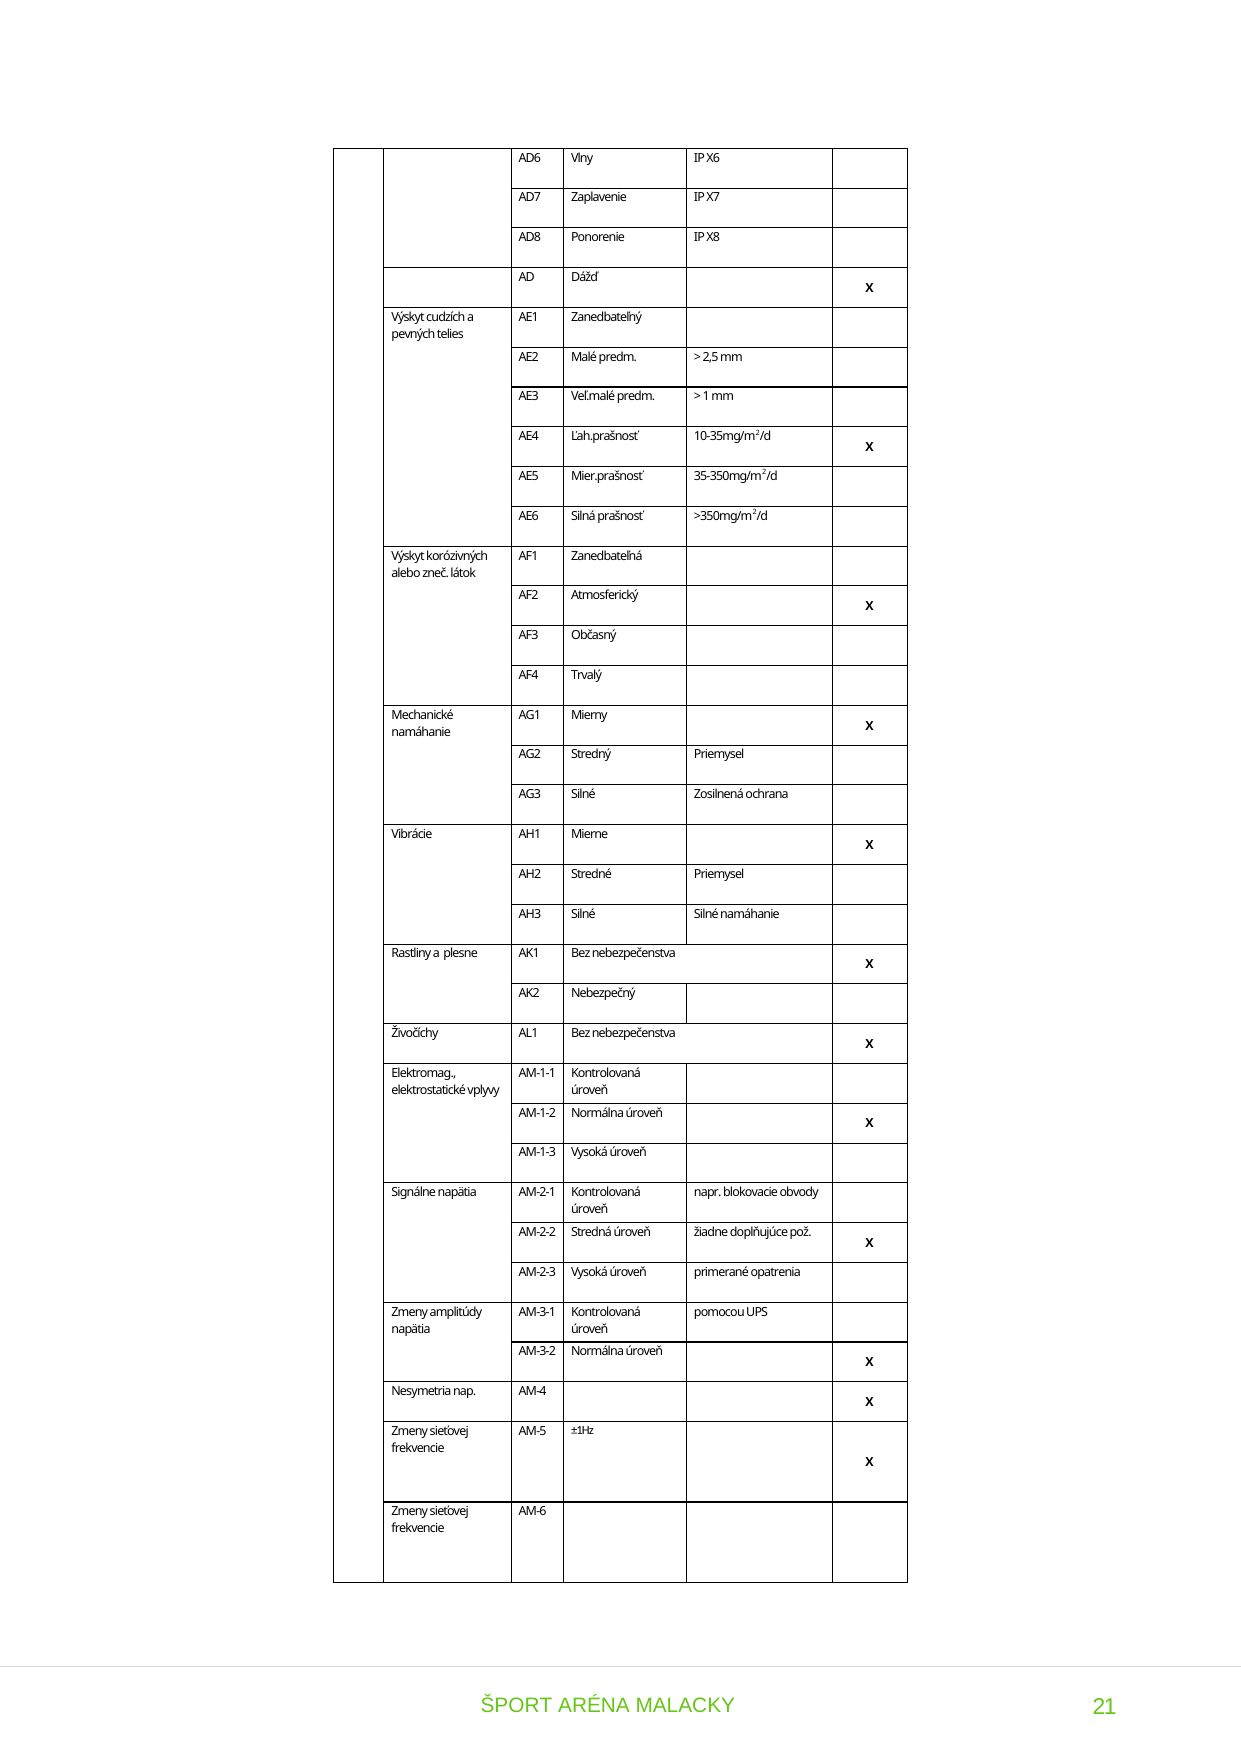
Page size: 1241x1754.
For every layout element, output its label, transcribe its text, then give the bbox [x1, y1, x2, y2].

table_cell Zaplavenie [564, 189, 686, 227]
table_cell AM-2-3 [512, 1263, 563, 1302]
table_cell IP X8 [687, 228, 832, 267]
table_cell IP X7 [687, 189, 832, 227]
table_cell Bez nebezpečenstva [564, 945, 832, 983]
table_cell Nesymetria nap. [384, 1382, 511, 1421]
table_cell Mierny [564, 706, 686, 744]
table_cell Mierne [564, 825, 686, 864]
table_cell [687, 626, 832, 665]
table_cell Bez nebezpečenstva [564, 1024, 832, 1063]
table_cell [687, 308, 832, 347]
table_cell AD [512, 268, 563, 307]
table_cell [833, 666, 907, 705]
table_cell > 1 mm [687, 388, 832, 426]
table_cell AD6 [512, 149, 563, 187]
table_cell [687, 825, 832, 864]
table_cell Signálne napätia [384, 1183, 511, 1302]
table_cell [833, 228, 907, 267]
table_cell AM-1-1 [512, 1064, 563, 1103]
table_cell AM-3-1 [512, 1303, 563, 1341]
table_cell Stredný [564, 746, 686, 784]
table_cell Normálna úroveň [564, 1343, 686, 1381]
table_cell AD8 [512, 228, 563, 267]
table_cell AG3 [512, 785, 563, 824]
table_cell AM-2-1 [512, 1183, 563, 1222]
table_cell [833, 746, 907, 784]
table_cell Trvalý [564, 666, 686, 705]
table_cell IP X6 [687, 149, 832, 187]
table_cell [833, 1303, 907, 1341]
table_cell Mechanické namáhanie [384, 706, 511, 824]
table_cell AE6 [512, 507, 563, 546]
table_cell [833, 905, 907, 943]
table_cell Kontrolovaná úroveň [564, 1183, 686, 1222]
table_cell [833, 1503, 907, 1582]
table_cell X [833, 1024, 907, 1063]
table_cell AK2 [512, 984, 563, 1023]
table_cell Priemysel [687, 746, 832, 784]
table_cell Vibrácie [384, 825, 511, 943]
table_cell Normálna úroveň [564, 1104, 686, 1142]
table_cell Nebezpečný [564, 984, 686, 1023]
table_cell Živočíchy [384, 1024, 511, 1063]
table_cell AK1 [512, 945, 563, 983]
table_cell Občasný [564, 626, 686, 665]
table_cell [833, 785, 907, 824]
table_cell Silné [564, 905, 686, 943]
table_cell AM-3-2 [512, 1343, 563, 1381]
table_cell [687, 1503, 832, 1582]
table_cell Kontrolovaná úroveň [564, 1303, 686, 1341]
table_cell [687, 586, 832, 625]
table_cell [687, 666, 832, 705]
table_cell X [833, 1422, 907, 1501]
table_cell Zanedbateľná [564, 547, 686, 585]
table_cell 10-35mg/m2/d [687, 427, 832, 466]
table_cell AE4 [512, 427, 563, 466]
table_cell X [833, 706, 907, 744]
table_cell Rastliny a plesne [384, 945, 511, 1023]
table_cell AF1 [512, 547, 563, 585]
table_cell Ponorenie [564, 228, 686, 267]
table_cell primerané opatrenia [687, 1263, 832, 1302]
table_cell [833, 1064, 907, 1103]
table_cell [833, 1183, 907, 1222]
table_cell AM-5 [512, 1422, 563, 1501]
table_cell Zosilnená ochrana [687, 785, 832, 824]
table_cell AH3 [512, 905, 563, 943]
table_cell > 2,5 mm [687, 348, 832, 386]
table_cell [833, 149, 907, 187]
table_cell AH1 [512, 825, 563, 864]
table_cell pomocou UPS [687, 1303, 832, 1341]
table_cell AM-2-2 [512, 1223, 563, 1262]
table_cell [833, 467, 907, 506]
table_cell [384, 268, 511, 307]
table_cell [833, 1263, 907, 1302]
table_cell AE2 [512, 348, 563, 386]
table_cell >350mg/m2/d [687, 507, 832, 546]
table_cell X [833, 1343, 907, 1381]
table_cell [833, 984, 907, 1023]
table_cell Výskyt cudzích a pevných telies [384, 308, 511, 546]
table_cell [833, 865, 907, 904]
table_cell napr. blokovacie obvody [687, 1183, 832, 1222]
table_cell Malé predm. [564, 348, 686, 386]
table_cell AL1 [512, 1024, 563, 1063]
table_cell AE5 [512, 467, 563, 506]
table_cell AE1 [512, 308, 563, 347]
table_cell [833, 507, 907, 546]
table_cell Silná prašnosť [564, 507, 686, 546]
table_cell [687, 268, 832, 307]
table_cell Dážď [564, 268, 686, 307]
table_cell Výskyt korózivných alebo zneč. látok [384, 547, 511, 705]
table_cell AF4 [512, 666, 563, 705]
table_cell [833, 547, 907, 585]
table_cell Ľah.prašnosť [564, 427, 686, 466]
table_cell [564, 1503, 686, 1582]
table_cell [833, 626, 907, 665]
table_cell X [833, 1223, 907, 1262]
table_cell AM-6 [512, 1503, 563, 1582]
table_cell 35-350mg/m2/d [687, 467, 832, 506]
table_cell X [833, 1382, 907, 1421]
table_cell Stredné [564, 865, 686, 904]
table_cell [687, 1382, 832, 1421]
table_cell Zmeny sieťovej frekvencie [384, 1422, 511, 1501]
table_cell Veľ.malé predm. [564, 388, 686, 426]
table_cell [687, 1343, 832, 1381]
table_cell [687, 1104, 832, 1142]
table_cell Vlny [564, 149, 686, 187]
table_cell AF2 [512, 586, 563, 625]
table_cell AF3 [512, 626, 563, 665]
table_cell [833, 388, 907, 426]
table_cell AM-1-2 [512, 1104, 563, 1142]
table_cell žiadne doplňujúce pož. [687, 1223, 832, 1262]
table_cell AM-1-3 [512, 1144, 563, 1182]
table_cell Atmosferický [564, 586, 686, 625]
table_cell Zmeny amplitúdy napätia [384, 1303, 511, 1381]
table_cell AD7 [512, 189, 563, 227]
table_cell AH2 [512, 865, 563, 904]
table_cell X [833, 586, 907, 625]
table_cell [564, 1382, 686, 1421]
table_cell AM-4 [512, 1382, 563, 1421]
table_cell AG1 [512, 706, 563, 744]
table_cell Vysoká úroveň [564, 1263, 686, 1302]
table_cell Mier.prašnosť [564, 467, 686, 506]
table_cell Zmeny sieťovej frekvencie [384, 1503, 511, 1582]
table_cell X [833, 825, 907, 864]
table_cell AG2 [512, 746, 563, 784]
table_cell [687, 1422, 832, 1501]
table_cell [687, 1144, 832, 1182]
table_cell Elektromag., elektrostatické vplyvy [384, 1064, 511, 1182]
table_cell [687, 706, 832, 744]
table_cell X [833, 268, 907, 307]
table_cell Vysoká úroveň [564, 1144, 686, 1182]
table_cell Silné [564, 785, 686, 824]
table_cell ±1Hz [564, 1422, 686, 1501]
table_cell [687, 984, 832, 1023]
table_cell [833, 308, 907, 347]
table_cell Kontrolovaná úroveň [564, 1064, 686, 1103]
table_cell X [833, 1104, 907, 1142]
table_cell [833, 189, 907, 227]
table_cell AE3 [512, 388, 563, 426]
table_cell [687, 1064, 832, 1103]
table_cell X [833, 427, 907, 466]
table_cell X [833, 945, 907, 983]
table_cell [687, 547, 832, 585]
table_cell [833, 348, 907, 386]
table_cell Priemysel [687, 865, 832, 904]
table_cell Zanedbateľný [564, 308, 686, 347]
table_cell [833, 1144, 907, 1182]
table_cell Stredná úroveň [564, 1223, 686, 1262]
table_cell Silné namáhanie [687, 905, 832, 943]
